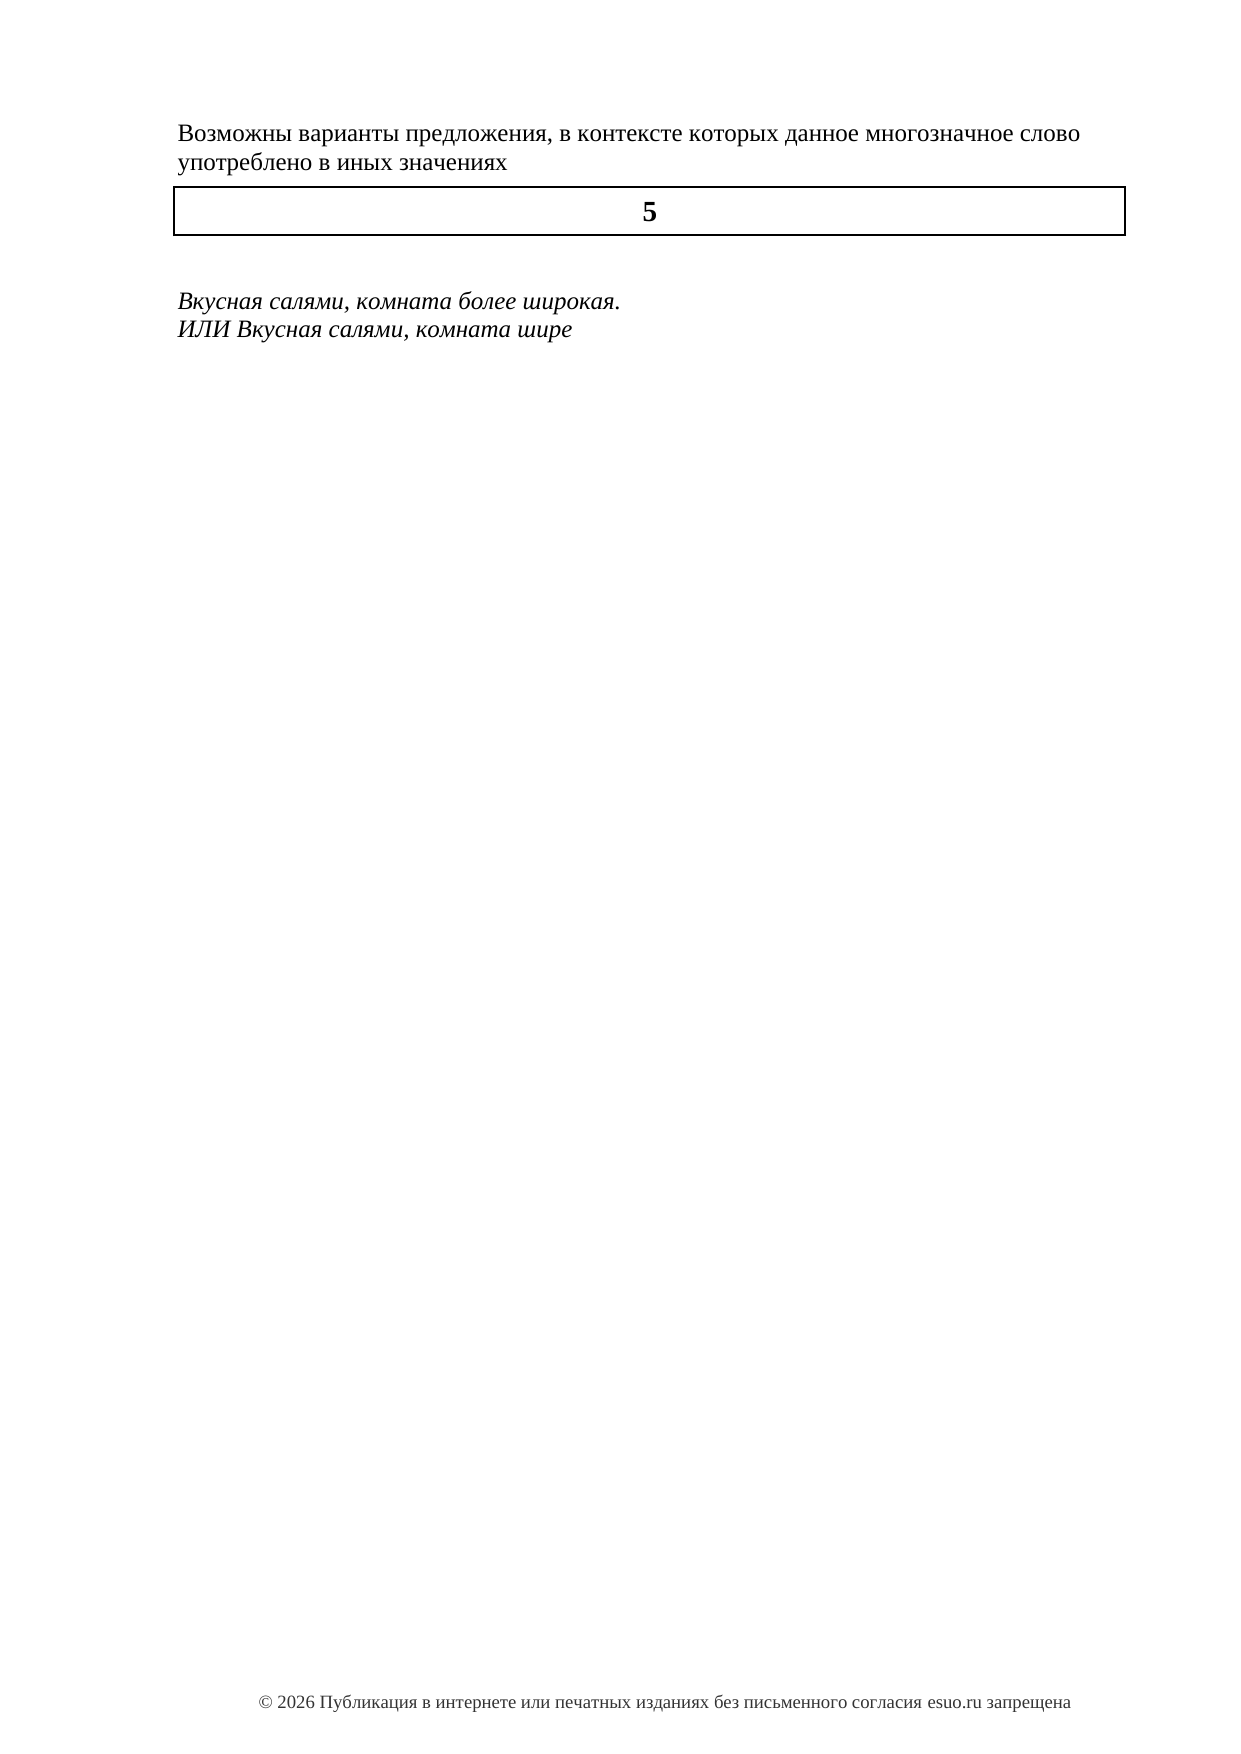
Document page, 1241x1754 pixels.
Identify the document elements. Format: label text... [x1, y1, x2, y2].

subtitle 5 [175, 188, 1124, 234]
text Вкусная салями, комната более широкая. ИЛИ Вкусная салями, комната шире [177, 286, 1122, 343]
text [177, 118, 1122, 176]
